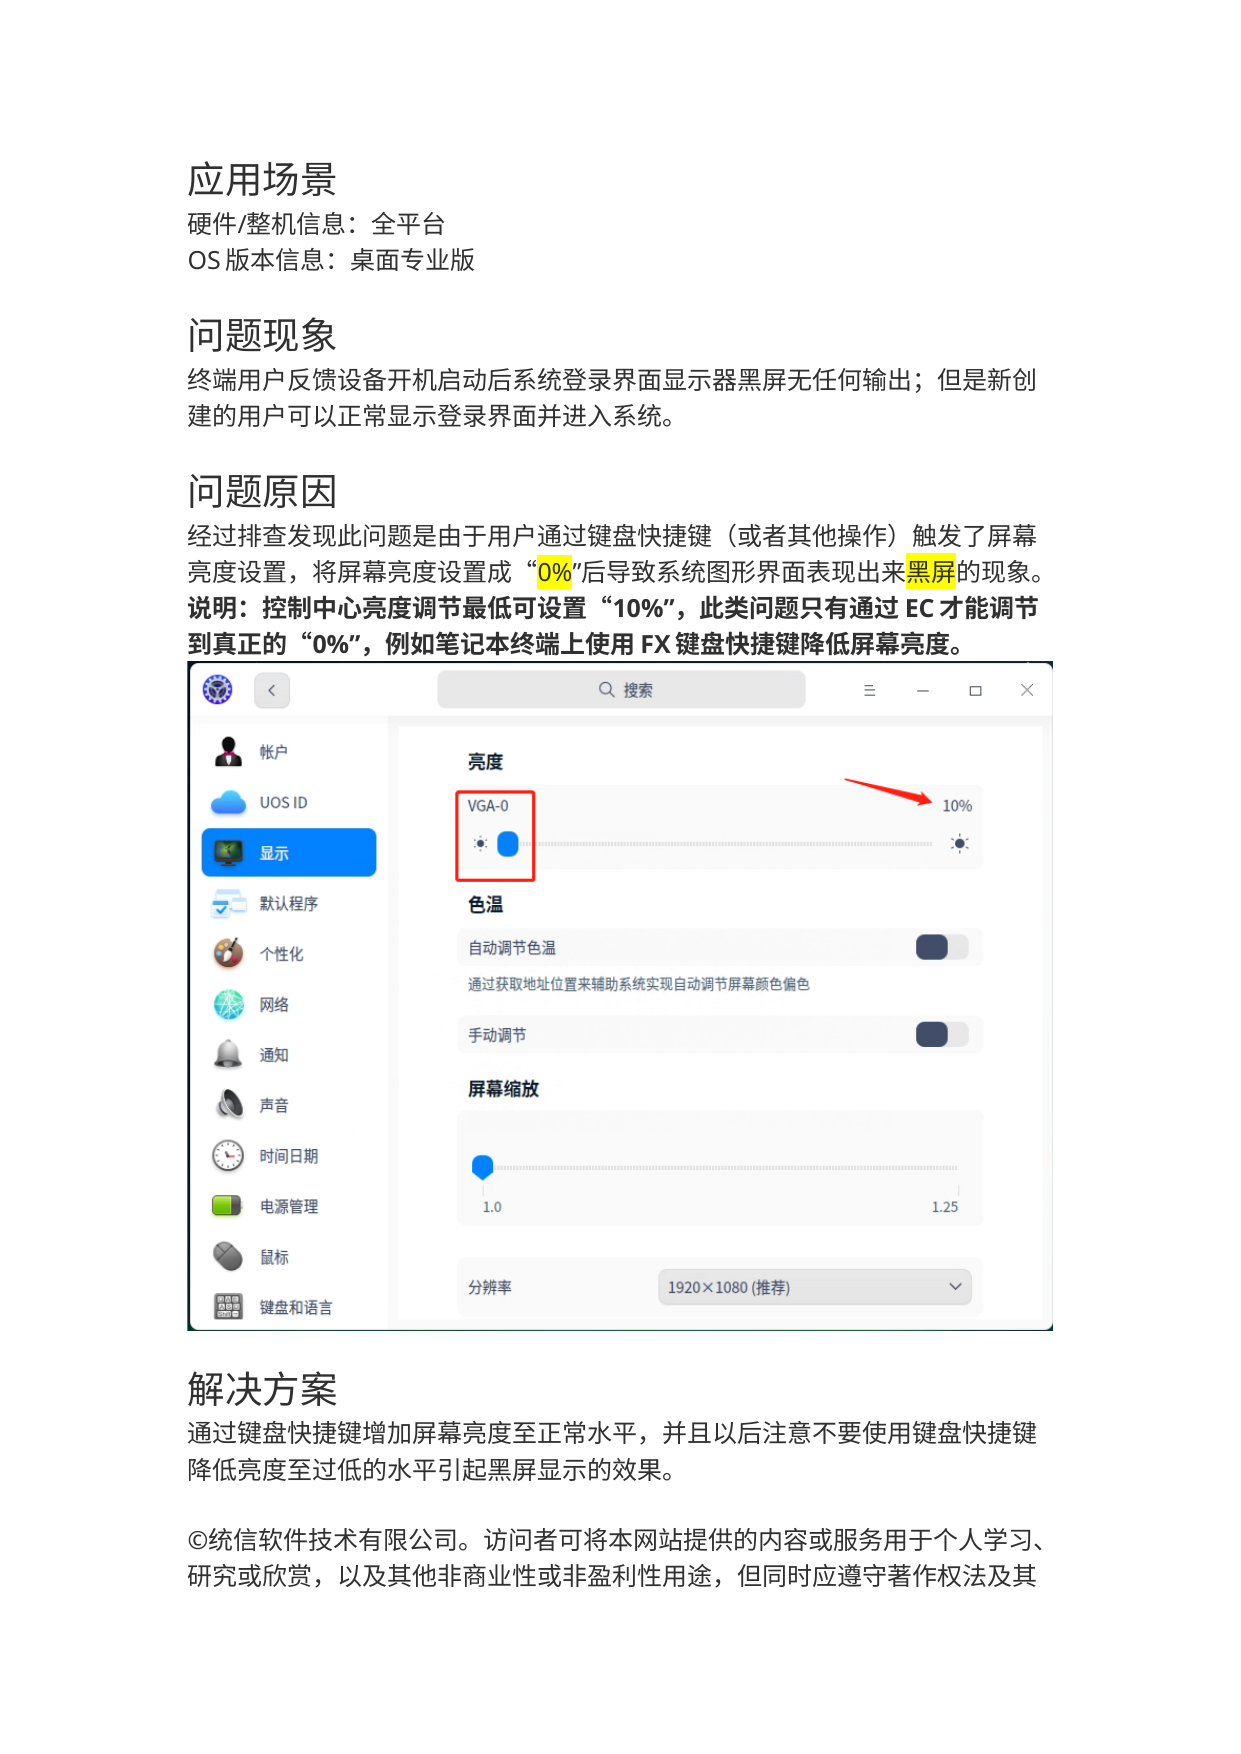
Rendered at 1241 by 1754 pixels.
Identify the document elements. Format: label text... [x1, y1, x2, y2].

picture [187, 661, 1053, 1331]
text 经过排查发现此问题是由于用户通过键盘快捷键（或者其他操作）触发了屏幕亮度设置，将屏幕亮度设置成“0%”后导致系统图形界面表现出来黑屏的现象。 [187, 516, 1053, 589]
text 终端用户反馈设备开机启动后系统登录界面显示器黑屏无任何输出；但是新创建的用户可以正常显示登录界面并进入系统。 [187, 360, 1053, 433]
text 问题现象 [187, 306, 1053, 360]
text 硬件/整机信息：全平台 [187, 204, 1053, 241]
text OS版本信息：桌面专业版 [187, 241, 1053, 277]
text 应用场景 [187, 150, 1053, 204]
text 解决方案 [187, 1360, 1053, 1414]
text 说明：控制中心亮度调节最低可设置“10%”，此类问题只有通过EC才能调节到真正的“0%”，例如笔记本终端上使用FX键盘快捷键降低屏幕亮度。 [187, 589, 1053, 661]
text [187, 1521, 1053, 1593]
text 通过键盘快捷键增加屏幕亮度至正常水平，并且以后注意不要使用键盘快捷键降低亮度至过低的水平引起黑屏显示的效果。 [187, 1414, 1053, 1486]
text 问题原因 [187, 462, 1053, 516]
